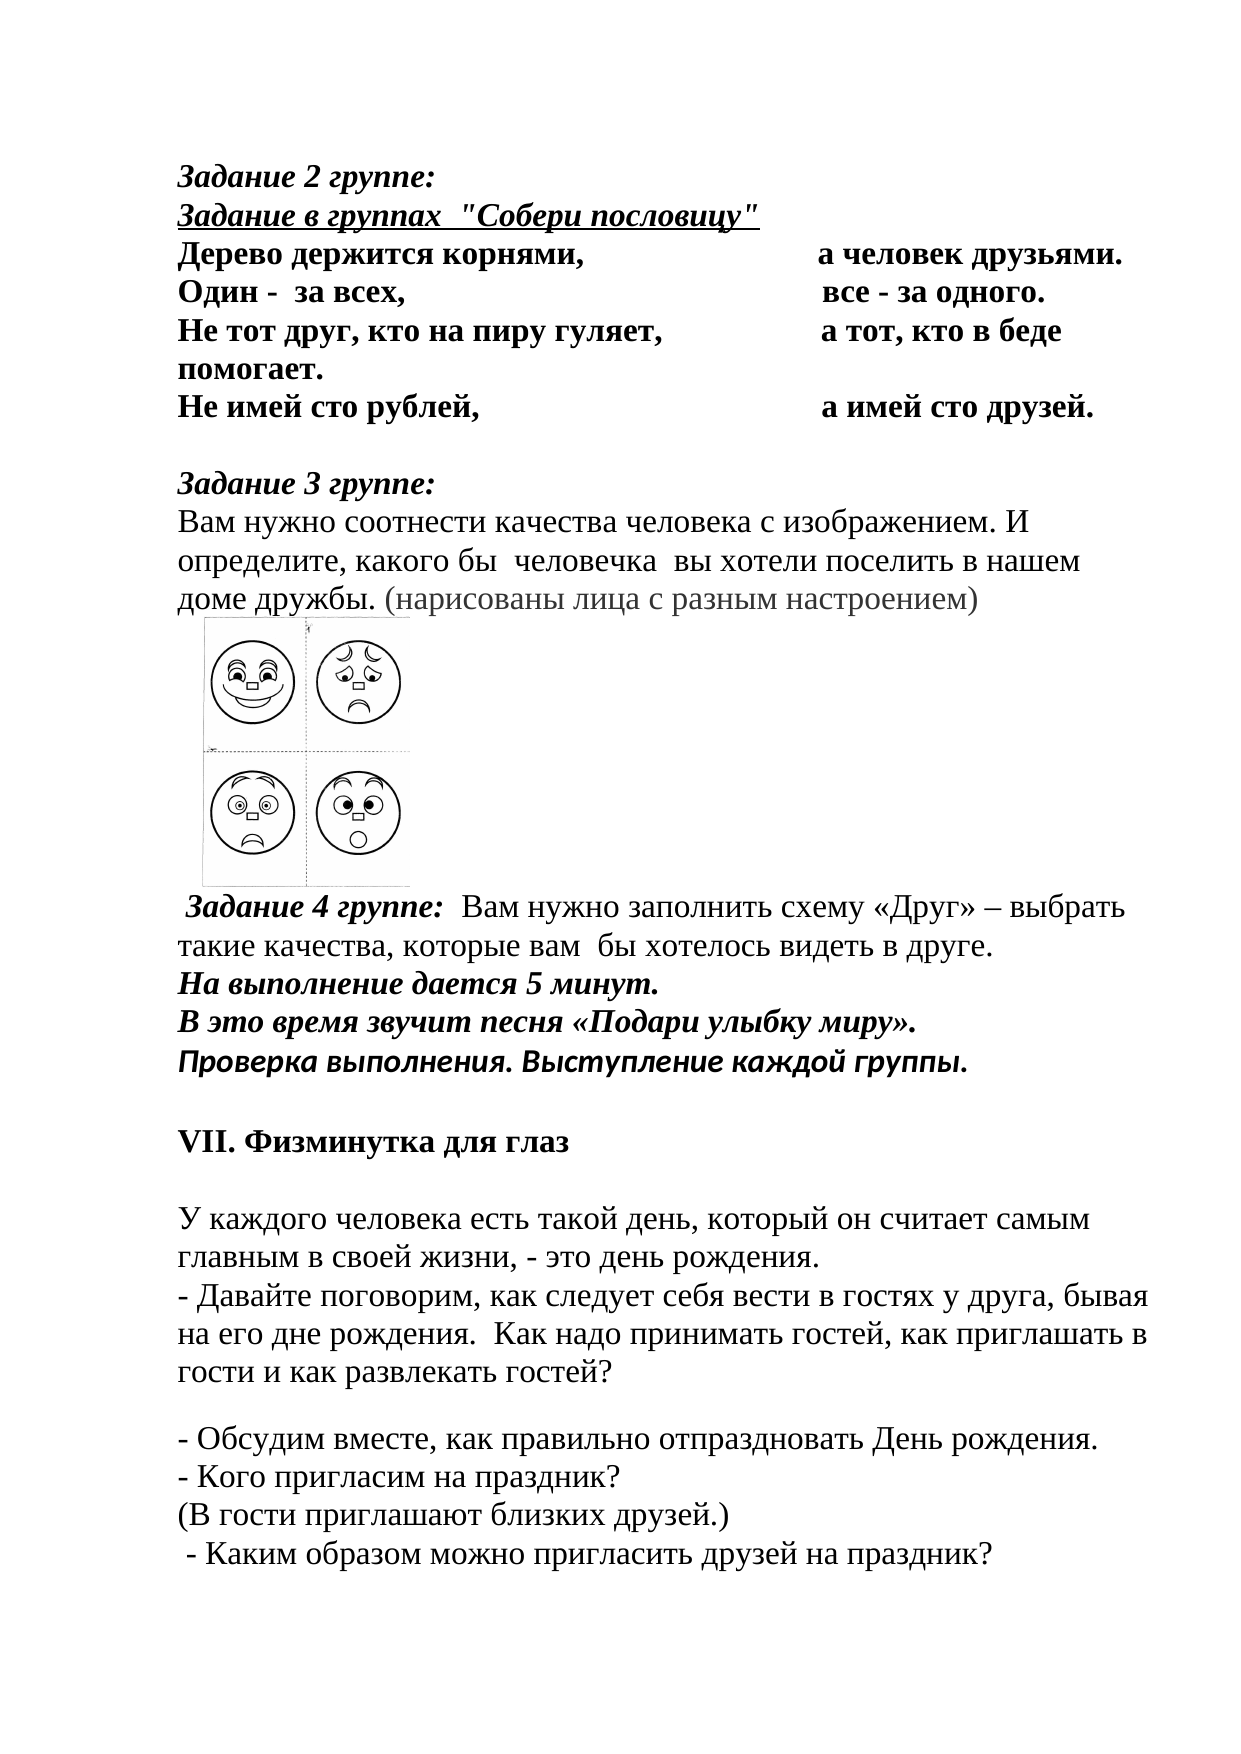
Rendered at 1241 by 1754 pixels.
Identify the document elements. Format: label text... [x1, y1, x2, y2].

text Задание 3 группе: [177, 463, 1152, 501]
text - Обсудим вместе, как правильно отпраздновать День рождения. [177, 1418, 1152, 1456]
text - Каким образом можно пригласить друзей на праздник? [177, 1533, 1152, 1571]
text (В гости приглашают близких друзей.) [177, 1494, 1152, 1533]
text Задание в группах "Собери пословицу" [177, 195, 1152, 233]
text VII. Физминутка для глаз [177, 1122, 1152, 1160]
text Не имей сто рублей, а имей сто друзей. [177, 386, 1152, 425]
text Задание 4 группе: Вам нужно заполнить схему «Друг» – выбрать такие качества, которые вам бы хотелось видеть в друге. [177, 887, 1152, 963]
text У каждого человека есть такой день, который он считает самым главным в своей жизни, - это день рождения. [177, 1198, 1152, 1275]
text Дерево держится корнями, а человек друзьями. [177, 233, 1152, 271]
text - Кого пригласим на праздник? [177, 1456, 1152, 1494]
picture [202, 616, 410, 887]
text Вам нужно соотнести качества человека с изображением. И определите, какого бы человечка вы хотели поселить в нашем доме дружбы. (нарисованы лица с разным настроением) [177, 501, 1152, 616]
text Задание 2 группе: [177, 156, 1152, 195]
text На выполнение дается 5 минут. [177, 963, 1152, 1002]
text Проверка выполнения. Выступление каждой группы. [177, 1040, 1152, 1081]
text В это время звучит песня «Подари улыбку миру». [177, 1002, 1152, 1040]
text - Давайте поговорим, как следует себя вести в гостях у друга, бывая на его дне рождения. Как надо принимать гостей, как приглашать в гости и как развлекать гостей? [177, 1275, 1152, 1390]
text Не тот друг, кто на пиру гуляет, а тот, кто в беде помогает. [177, 310, 1152, 386]
text Один - за всех, все - за одного. [177, 271, 1152, 310]
